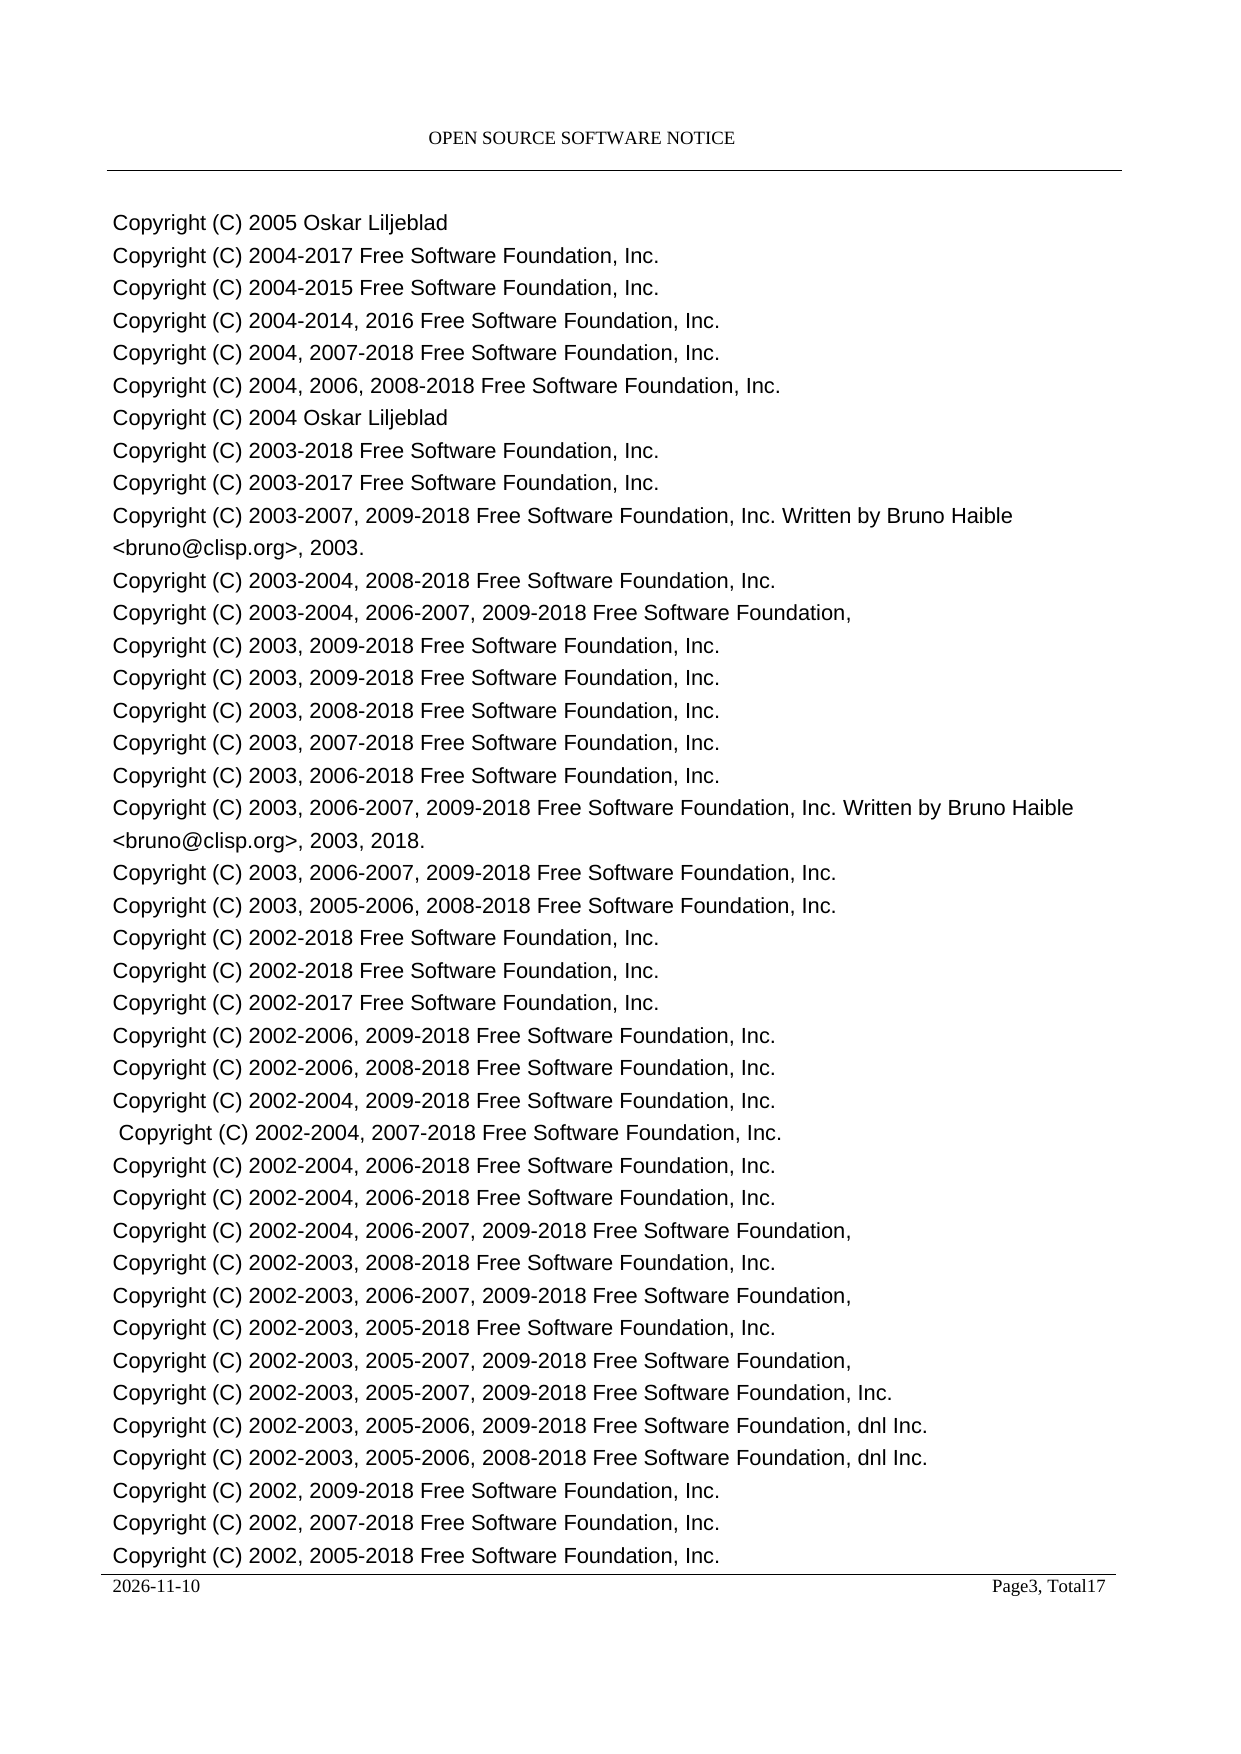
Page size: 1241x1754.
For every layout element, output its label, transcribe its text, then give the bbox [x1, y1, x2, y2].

text Copyright (C) 2002-2003, 2005-2007, 2009-2018 Free Software Foundation, [112, 1344, 1128, 1376]
text Copyright (C) 2003, 2007-2018 Free Software Foundation, Inc. [112, 726, 1128, 759]
text Copyright (C) 2004, 2007-2018 Free Software Foundation, Inc. [112, 336, 1128, 369]
text Copyright (C) 2003, 2005-2006, 2008-2018 Free Software Foundation, Inc. [112, 889, 1128, 921]
text Copyright (C) 2002-2006, 2008-2018 Free Software Foundation, Inc. [112, 1051, 1128, 1084]
text Copyright (C) 2003-2007, 2009-2018 Free Software Foundation, Inc. Written by Bruno Haible <bruno@clisp.org>, 2003. [112, 499, 1128, 564]
text Copyright (C) 2004-2017 Free Software Foundation, Inc. [112, 239, 1128, 271]
text Copyright (C) 2003, 2006-2007, 2009-2018 Free Software Foundation, Inc. [112, 856, 1128, 889]
text Copyright (C) 2002-2018 Free Software Foundation, Inc. [112, 954, 1128, 986]
text Copyright (C) 2002-2003, 2005-2007, 2009-2018 Free Software Foundation, Inc. [112, 1376, 1128, 1409]
text Copyright (C) 2003-2004, 2006-2007, 2009-2018 Free Software Foundation, [112, 596, 1128, 629]
text Copyright (C) 2003-2018 Free Software Foundation, Inc. [112, 434, 1128, 466]
text Copyright (C) 2004-2014, 2016 Free Software Foundation, Inc. [112, 304, 1128, 336]
text Copyright (C) 2002-2004, 2009-2018 Free Software Foundation, Inc. [112, 1084, 1128, 1116]
text Copyright (C) 2002, 2009-2018 Free Software Foundation, Inc. [112, 1474, 1128, 1506]
text Copyright (C) 2002-2003, 2008-2018 Free Software Foundation, Inc. [112, 1246, 1128, 1279]
text Copyright (C) 2002-2003, 2006-2007, 2009-2018 Free Software Foundation, [112, 1279, 1128, 1311]
text Copyright (C) 2002-2017 Free Software Foundation, Inc. [112, 986, 1128, 1019]
text Copyright (C) 2002-2006, 2009-2018 Free Software Foundation, Inc. [112, 1019, 1128, 1051]
text Copyright (C) 2005 Oskar Liljeblad [112, 206, 1128, 239]
text Copyright (C) 2002-2018 Free Software Foundation, Inc. [112, 921, 1128, 954]
text Copyright (C) 2002-2004, 2006-2018 Free Software Foundation, Inc. [112, 1149, 1128, 1181]
text Copyright (C) 2003-2017 Free Software Foundation, Inc. [112, 466, 1128, 499]
text Copyright (C) 2003, 2006-2007, 2009-2018 Free Software Foundation, Inc. Written by Bruno Haible <bruno@clisp.org>, 2003, 2018. [112, 791, 1128, 856]
text Copyright (C) 2003-2004, 2008-2018 Free Software Foundation, Inc. [112, 564, 1128, 596]
text Copyright (C) 2003, 2009-2018 Free Software Foundation, Inc. [112, 629, 1128, 661]
text Copyright (C) 2002-2004, 2007-2018 Free Software Foundation, Inc. [112, 1116, 1128, 1149]
text Copyright (C) 2003, 2008-2018 Free Software Foundation, Inc. [112, 694, 1128, 726]
text Copyright (C) 2004 Oskar Liljeblad [112, 401, 1128, 434]
text Copyright (C) 2002, 2007-2018 Free Software Foundation, Inc. [112, 1506, 1128, 1539]
text Copyright (C) 2002-2004, 2006-2007, 2009-2018 Free Software Foundation, [112, 1214, 1128, 1246]
text Copyright (C) 2003, 2006-2018 Free Software Foundation, Inc. [112, 759, 1128, 791]
text Copyright (C) 2002-2003, 2005-2006, 2008-2018 Free Software Foundation, dnl Inc. [112, 1441, 1128, 1474]
text Copyright (C) 2004-2015 Free Software Foundation, Inc. [112, 271, 1128, 304]
text Copyright (C) 2004, 2006, 2008-2018 Free Software Foundation, Inc. [112, 369, 1128, 401]
text Copyright (C) 2002, 2005-2018 Free Software Foundation, Inc. [112, 1539, 1128, 1571]
text Copyright (C) 2002-2004, 2006-2018 Free Software Foundation, Inc. [112, 1181, 1128, 1214]
text Copyright (C) 2003, 2009-2018 Free Software Foundation, Inc. [112, 661, 1128, 694]
text Copyright (C) 2002-2003, 2005-2006, 2009-2018 Free Software Foundation, dnl Inc. [112, 1409, 1128, 1441]
text Copyright (C) 2002-2003, 2005-2018 Free Software Foundation, Inc. [112, 1311, 1128, 1344]
